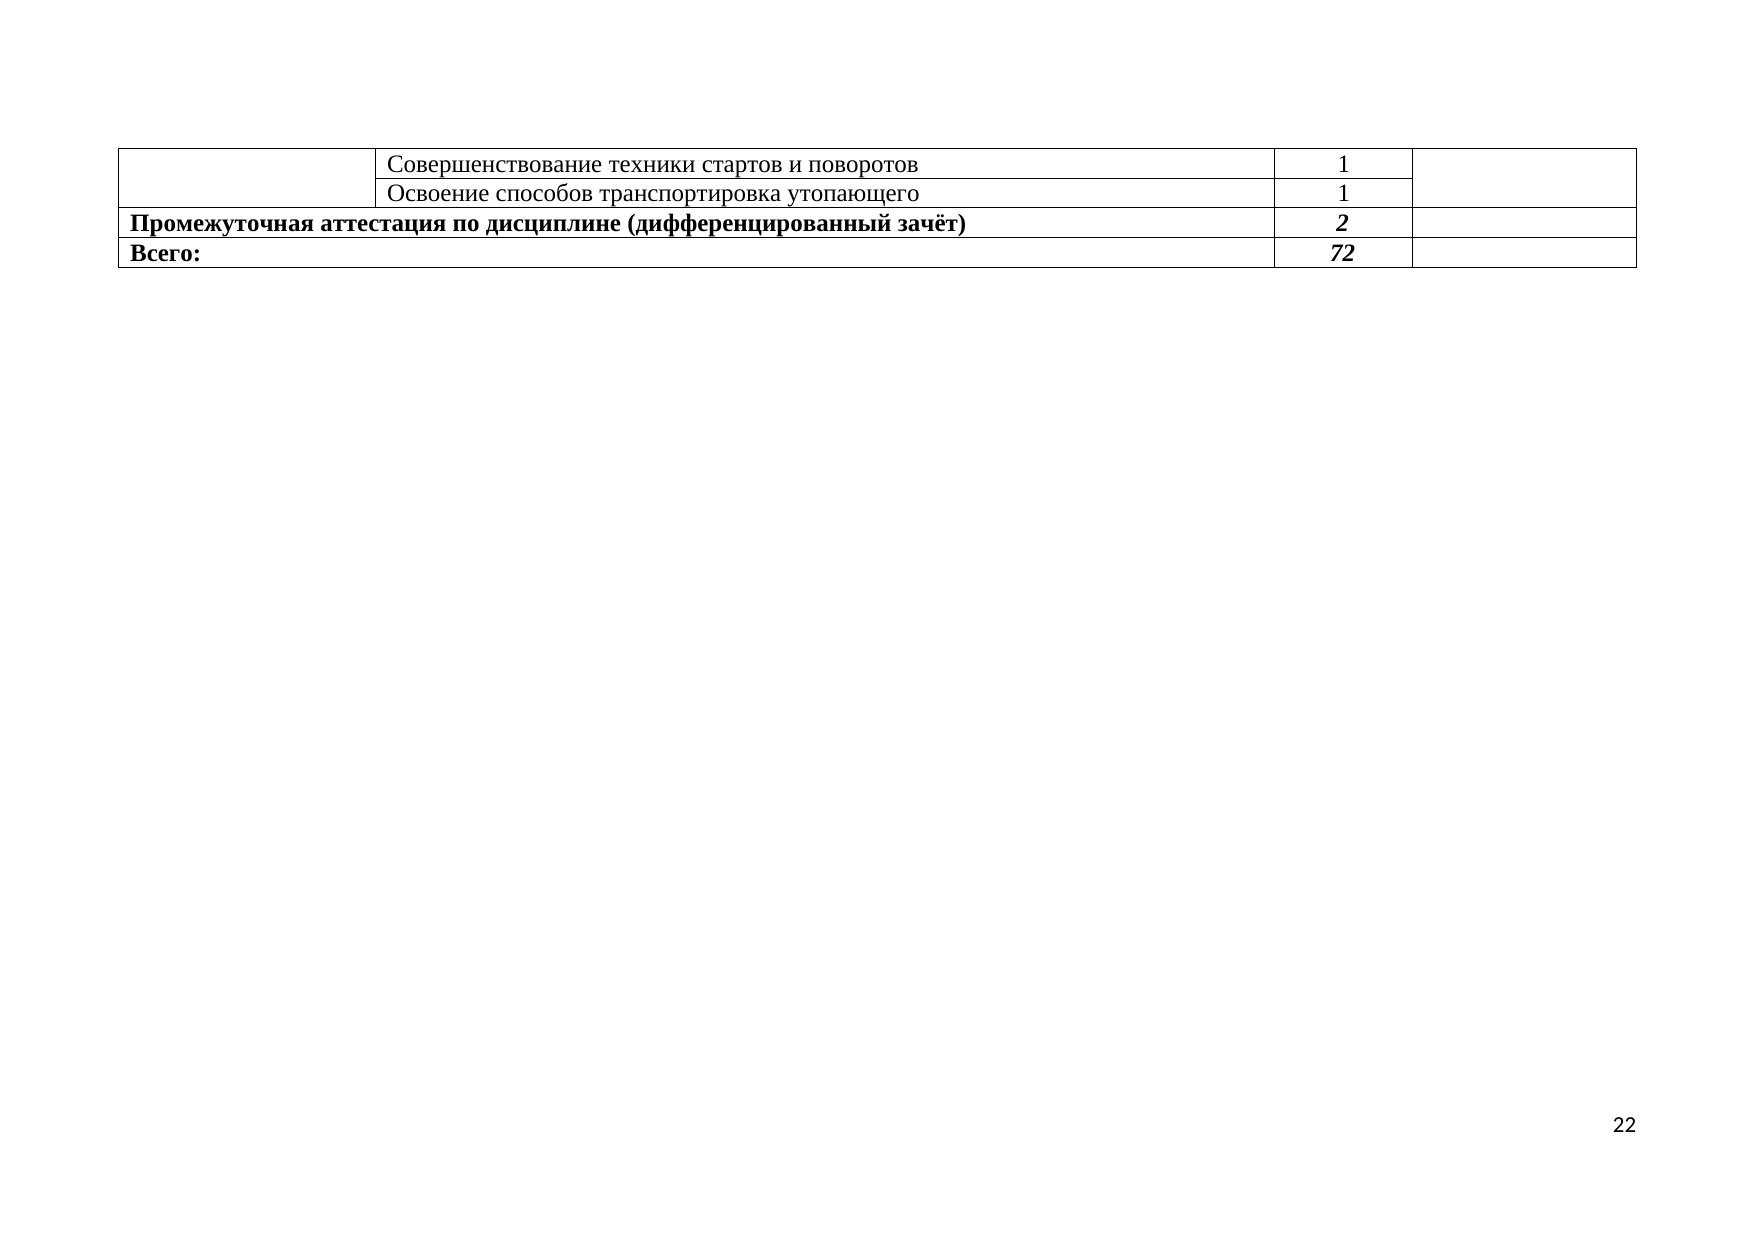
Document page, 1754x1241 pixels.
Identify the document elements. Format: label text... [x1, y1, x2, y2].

table_cell [1413, 208, 1636, 237]
table_cell Всего: [119, 238, 1274, 267]
table_cell 1 [1275, 179, 1412, 207]
table_cell Промежуточная аттестация по дисциплине (дифференцированный зачёт) [119, 208, 1274, 237]
table_cell 1 [1275, 149, 1412, 177]
table_cell 72 [1275, 238, 1412, 267]
table_cell [1413, 238, 1636, 267]
table_cell Освоение способов транспортировка утопающего [376, 179, 1274, 207]
table_cell Совершенствование техники стартов и поворотов [376, 149, 1274, 177]
table_cell 2 [1275, 208, 1412, 237]
